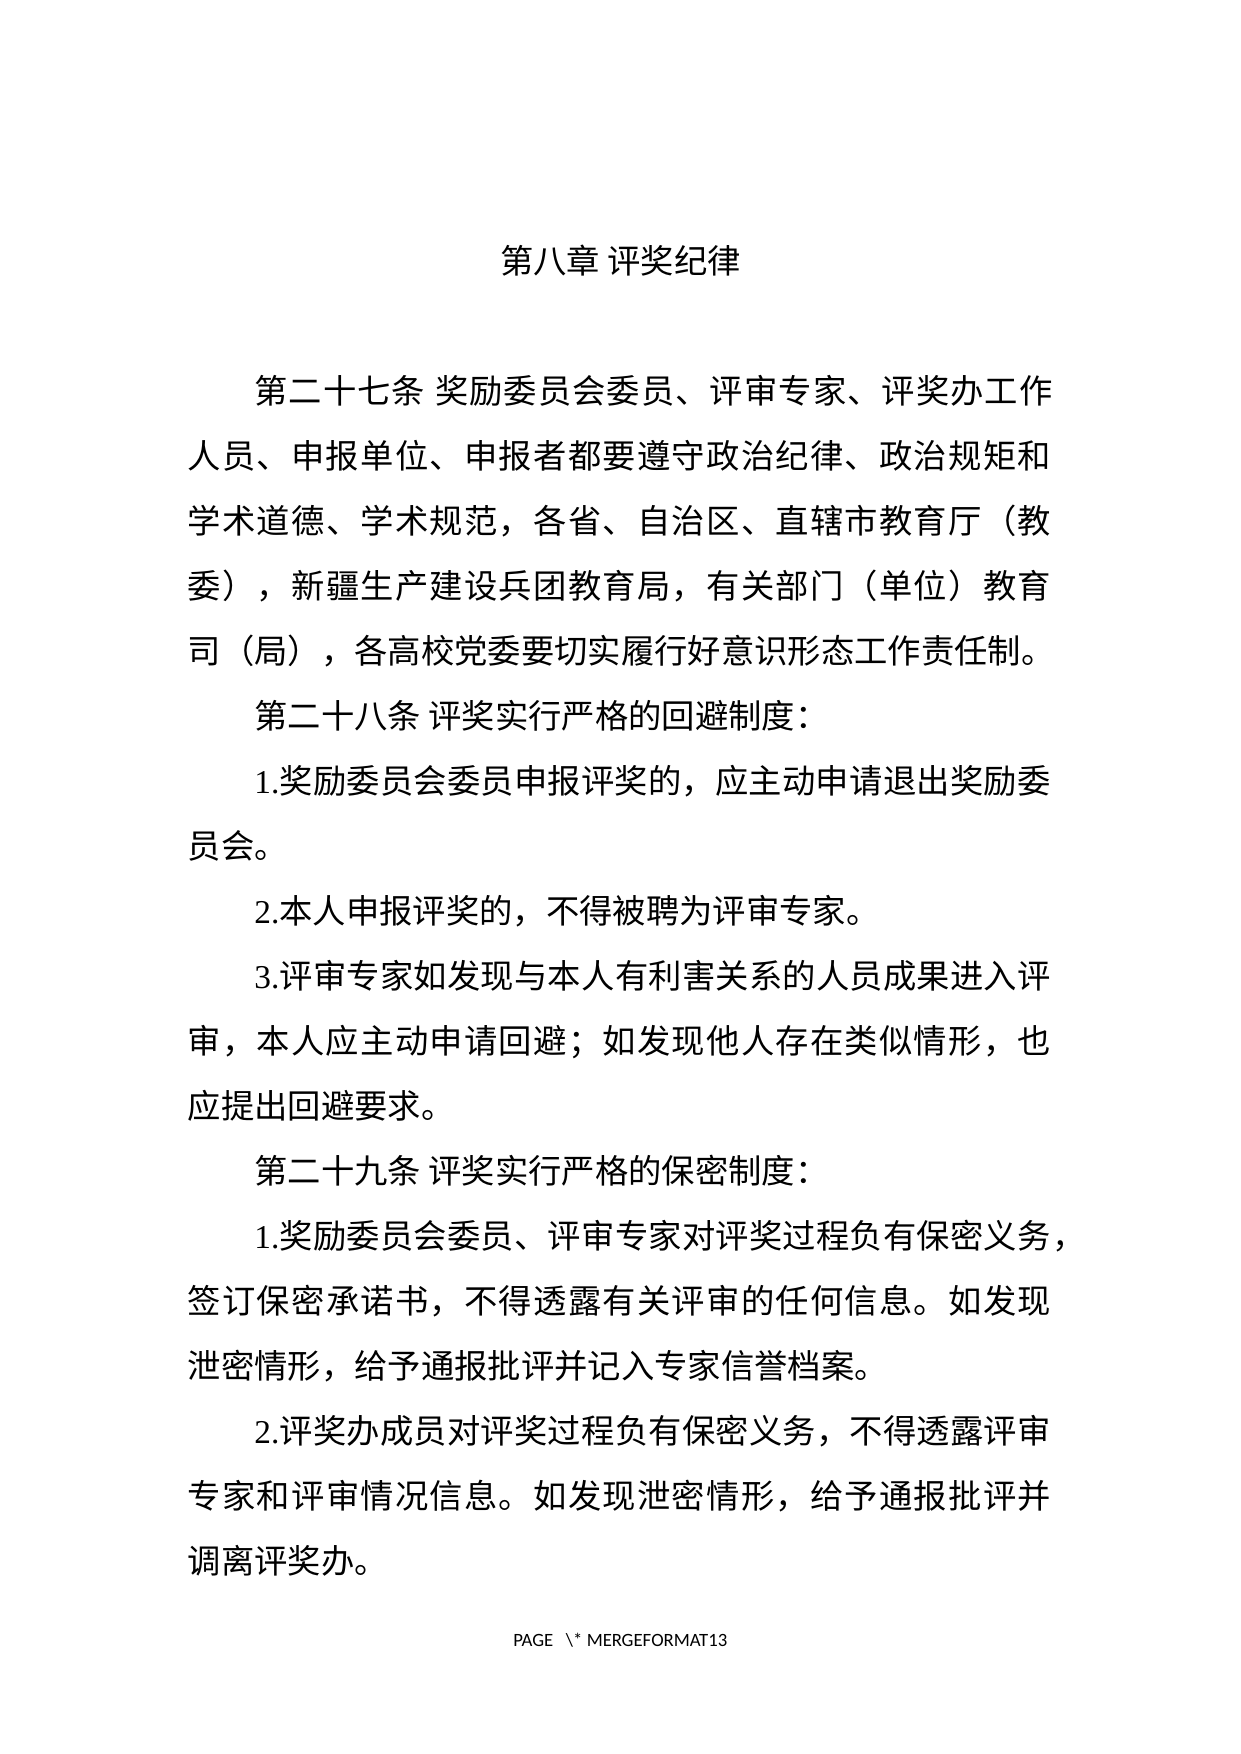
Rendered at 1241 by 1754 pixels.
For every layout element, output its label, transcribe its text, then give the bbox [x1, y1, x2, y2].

text 1.奖励委员会委员、评审专家对评奖过程负有保密义务，签订保密承诺书，不得透露有关评审的任何信息。如发现泄密情形，给予通报批评并记入专家信誉档案。 [187, 1202, 1053, 1397]
text 1.奖励委员会委员申报评奖的，应主动申请退出奖励委员会。 [187, 747, 1053, 877]
text 2.本人申报评奖的，不得被聘为评审专家。 [187, 877, 1053, 942]
text 2.评奖办成员对评奖过程负有保密义务，不得透露评审专家和评审情况信息。如发现泄密情形，给予通报批评并调离评奖办。 [187, 1397, 1053, 1592]
text 第二十七条 奖励委员会委员、评审专家、评奖办工作人员、申报单位、申报者都要遵守政治纪律、政治规矩和学术道德、学术规范，各省、自治区、直辖市教育厅（教委），新疆生产建设兵团教育局，有关部门（单位）教育司（局），各高校党委要切实履行好意识形态工作责任制。 [187, 357, 1053, 682]
text 第二十九条 评奖实行严格的保密制度： [187, 1137, 1053, 1202]
text 第八章 评奖纪律 [187, 227, 1053, 292]
text 3.评审专家如发现与本人有利害关系的人员成果进入评审，本人应主动申请回避；如发现他人存在类似情形，也应提出回避要求。 [187, 942, 1053, 1137]
text 第二十八条 评奖实行严格的回避制度： [187, 682, 1053, 747]
